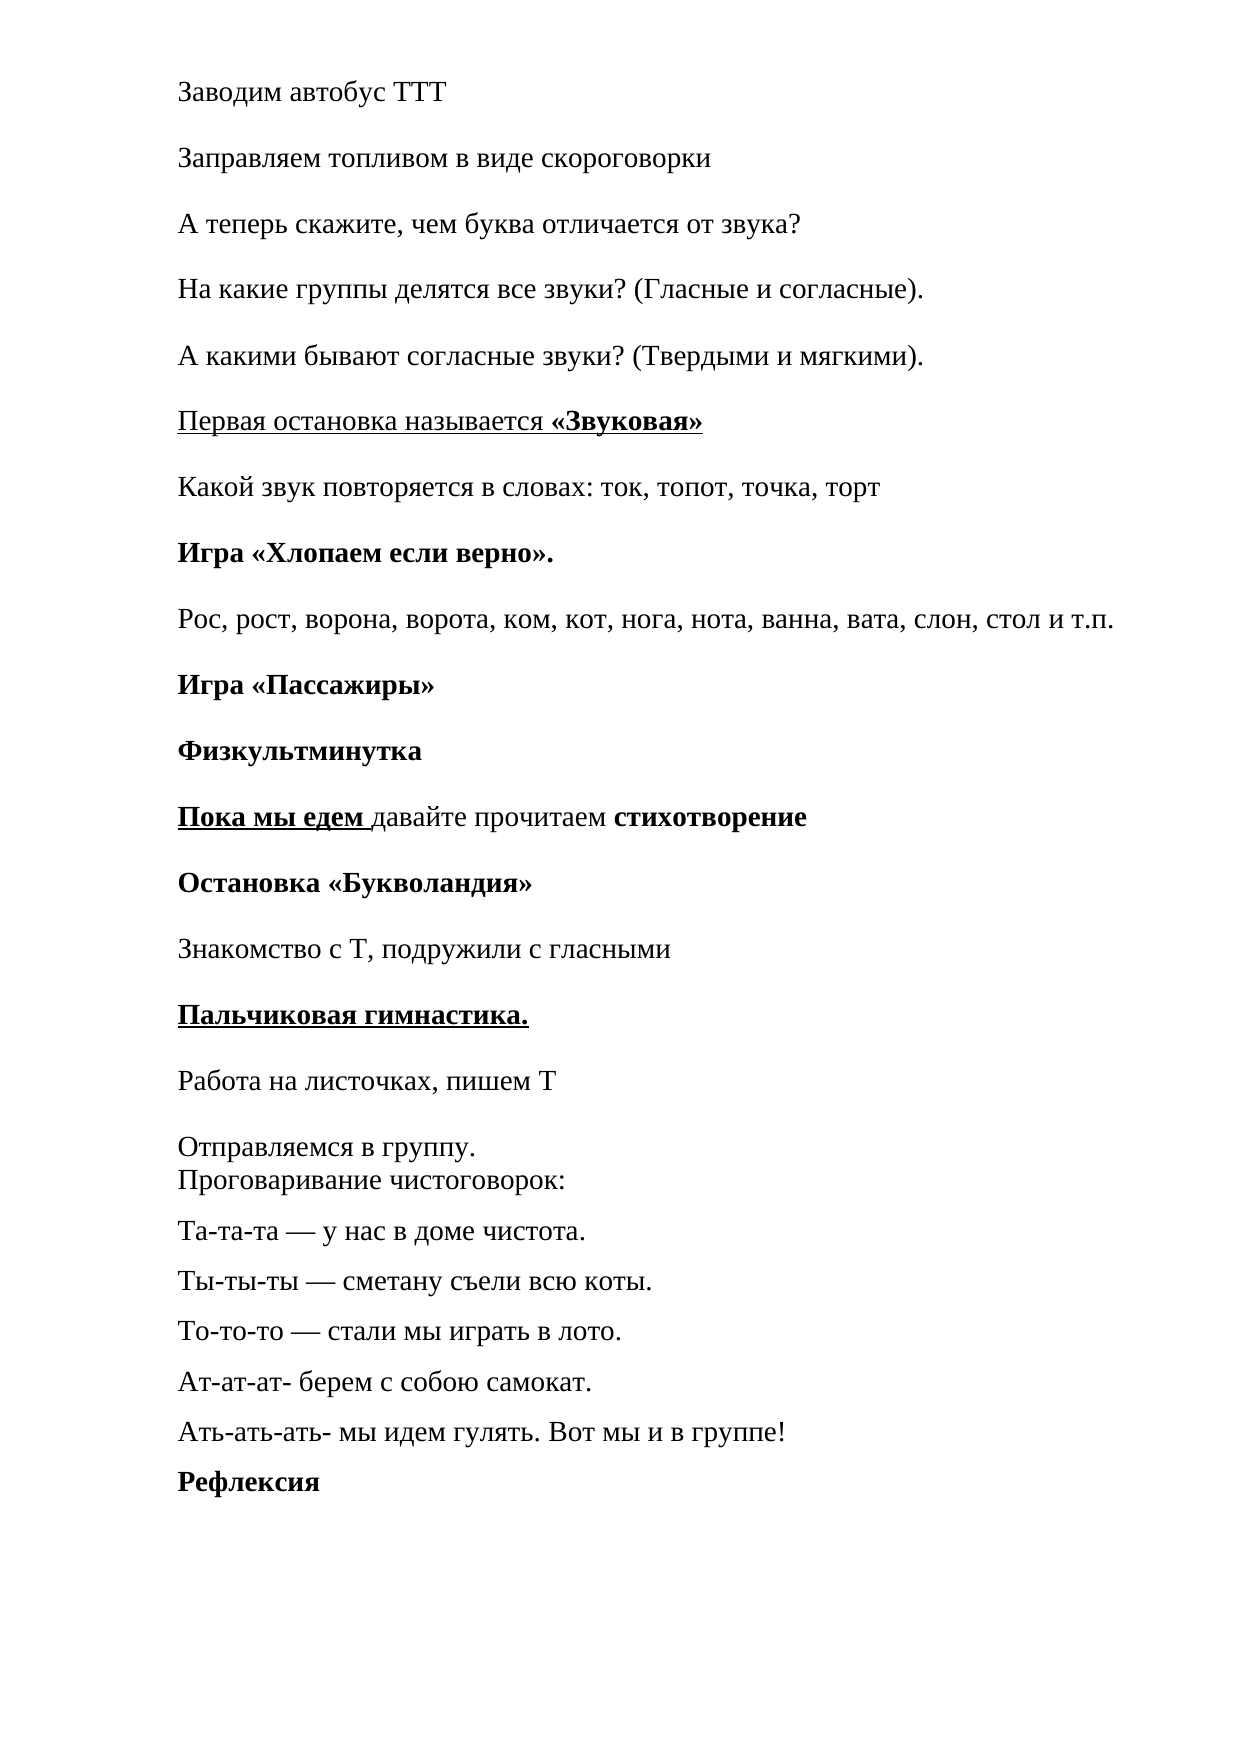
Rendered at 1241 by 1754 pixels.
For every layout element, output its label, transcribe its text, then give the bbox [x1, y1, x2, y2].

text Пальчиковая гимнастика. [177, 997, 1152, 1031]
text Остановка «Букволандия» [177, 865, 1152, 899]
text Ат-ат-ат- берем с собою самокат. [177, 1364, 1152, 1397]
text Пока мы едем давайте прочитаем стихотворение [177, 799, 1152, 833]
text На какие группы делятся все звуки? (Гласные и согласные). [177, 272, 1152, 305]
text Та-та-та — у нас в доме чистота. [177, 1213, 1152, 1246]
text А какими бывают согласные звуки? (Твердыми и мягкими). [177, 338, 1152, 371]
text Ать-ать-ать- мы идем гулять. Вот мы и в группе! [177, 1414, 1152, 1447]
text Какой звук повторяется в словах: ток, топот, точка, торт [177, 469, 1152, 503]
text А теперь скажите, чем буква отличается от звука? [177, 206, 1152, 239]
text Проговаривание чистоговорок: [177, 1162, 1152, 1196]
text Игра «Хлопаем если верно». [177, 535, 1152, 569]
text Знакомство с Т, подружили с гласными [177, 931, 1152, 964]
text Ты-ты-ты — сметану съели всю коты. [177, 1263, 1152, 1297]
text Игра «Пассажиры» [177, 667, 1152, 701]
text Физкультминутка [177, 733, 1152, 767]
text Заправляем топливом в виде скороговорки [177, 140, 1152, 173]
text Первая остановка называется «Звуковая» [177, 403, 1152, 437]
text Отправляемся в группу. [177, 1129, 1152, 1162]
text То-то-то — стали мы играть в лото. [177, 1313, 1152, 1347]
text Рефлексия [177, 1464, 1152, 1498]
text Работа на листочках, пишем Т [177, 1063, 1152, 1096]
text Заводим автобус ТТТ [177, 74, 1152, 107]
text Рос, рост, ворона, ворота, ком, кот, нога, нота, ванна, вата, слон, стол и т.п. [177, 601, 1152, 635]
